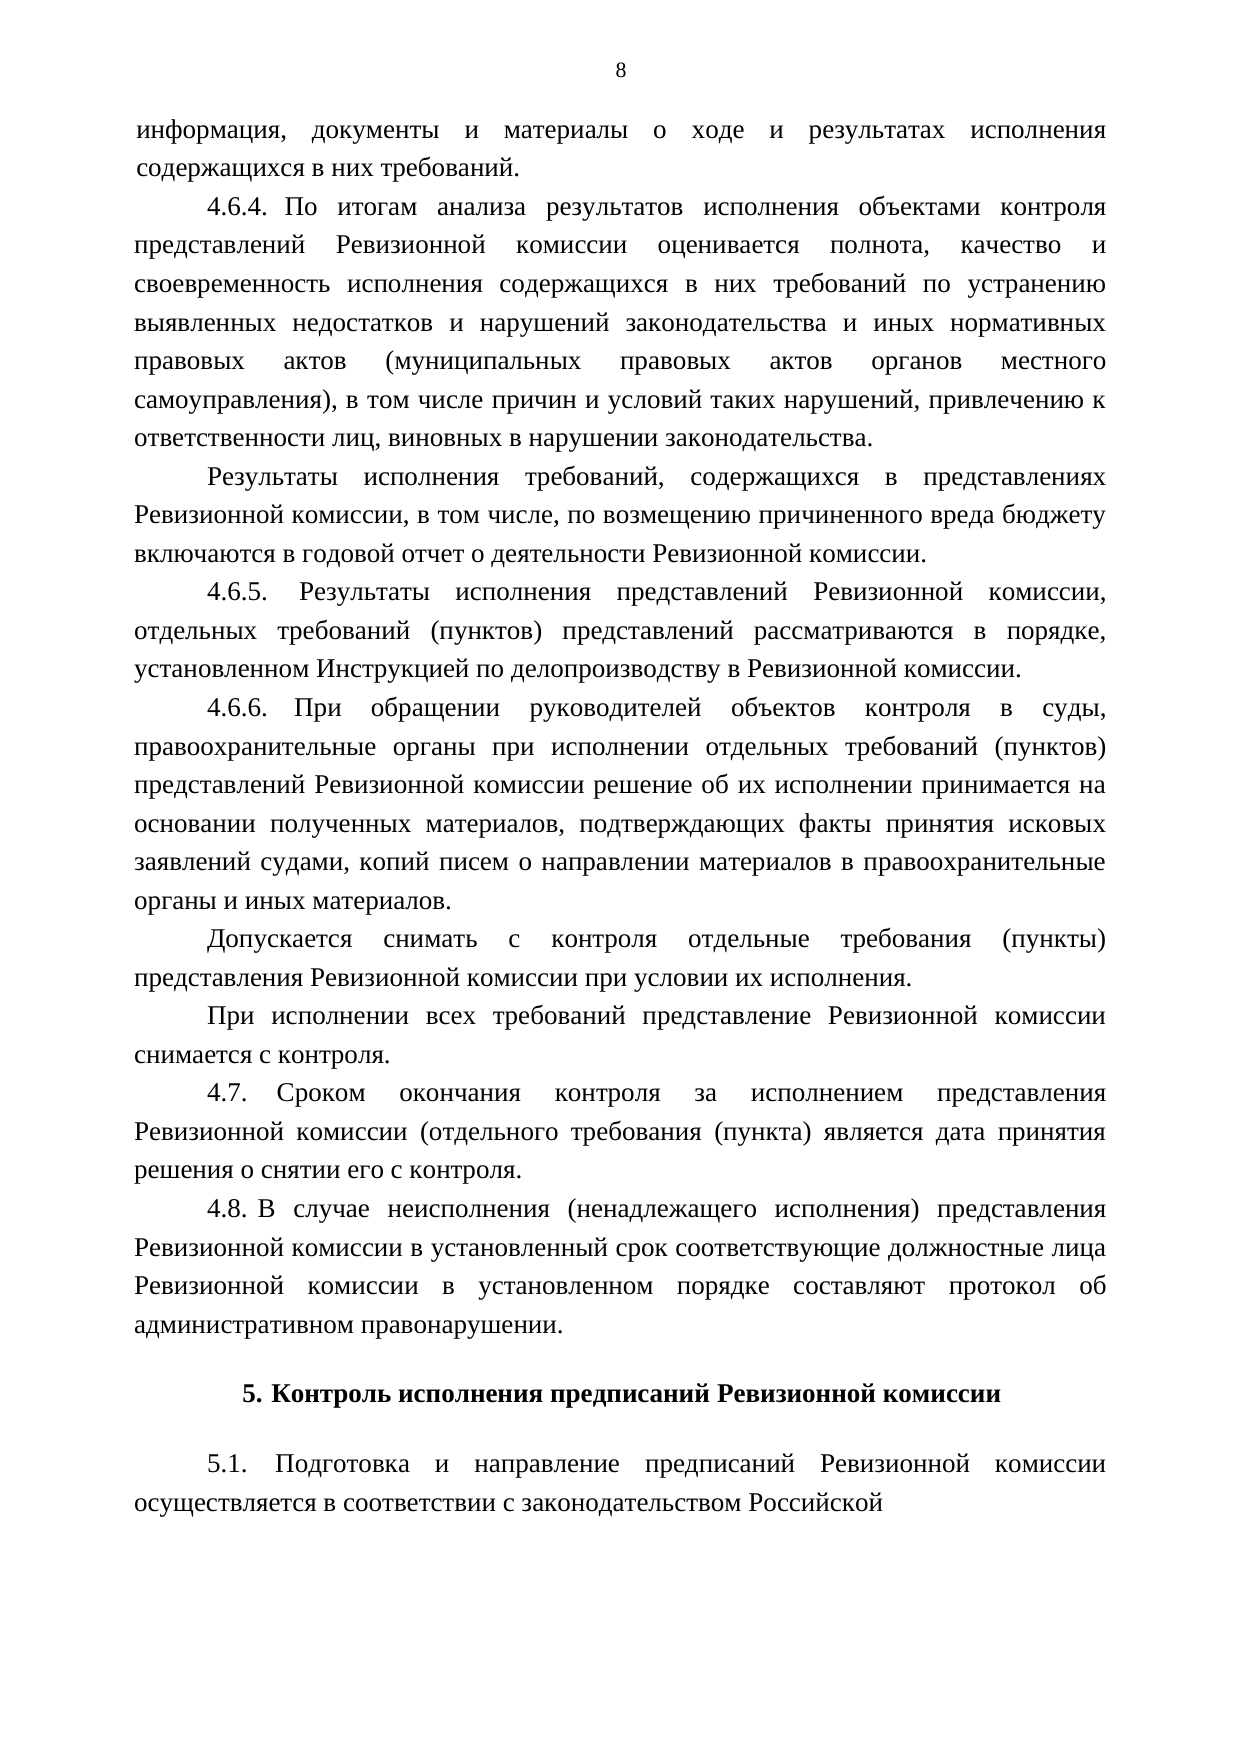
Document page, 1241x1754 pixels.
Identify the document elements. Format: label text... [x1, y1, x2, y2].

list По итогам анализа результатов исполнения объектами контроля представлений Ревизионной комиссии оценивается полнота, качество и своевременность исполнения содержащихся в них требований по устранению выявленных недостатков и нарушений законодательства и иных нормативных правовых актов (муниципальных правовых актов органов местного самоуправления), в том числе причин и условий таких нарушений, привлечению к ответственности лиц, виновных в нарушении законодательства. [134, 184, 1107, 454]
text При исполнении всех требований представление Ревизионной комиссии снимается с контроля. [134, 994, 1107, 1071]
text информация, документы и материалы о ходе и результатах исполнения содержащихся в них требований. [136, 107, 1107, 184]
list Подготовка и направление предписаний Ревизионной комиссии осуществляется в соответствии с законодательством Российской [134, 1442, 1107, 1519]
list При обращении руководителей объектов контроля в суды, правоохранительные органы при исполнении отдельных требований (пунктов) представлений Ревизионной комиссии решение об их исполнении принимается на основании полученных материалов, подтверждающих факты принятия исковых заявлений судами, копий писем о направлении материалов в правоохранительные органы и иных материалов. [134, 686, 1107, 917]
list Контроль исполнения предписаний Ревизионной комиссии [134, 1381, 1109, 1408]
list Результаты исполнения представлений Ревизионной комиссии, отдельных требований (пунктов) представлений рассматриваются в порядке, установленном Инструкцией по делопроизводству в Ревизионной комиссии. [134, 570, 1107, 686]
list Сроком окончания контроля за исполнением представления Ревизионной комиссии (отдельного требования (пункта) является дата принятия решения о снятии его с контроля. [134, 1071, 1107, 1187]
text Результаты исполнения требований, содержащихся в представлениях Ревизионной комиссии, в том числе, по возмещению причиненного вреда бюджету включаются в годовой отчет о деятельности Ревизионной комиссии. [134, 454, 1107, 570]
text Допускается снимать с контроля отдельные требования (пункты) представления Ревизионной комиссии при условии их исполнения. [134, 917, 1107, 994]
list В случае неисполнения (ненадлежащего исполнения) представления Ревизионной комиссии в установленный срок соответствующие должностные лица Ревизионной комиссии в установленном порядке составляют протокол об административном правонарушении. [134, 1187, 1107, 1341]
